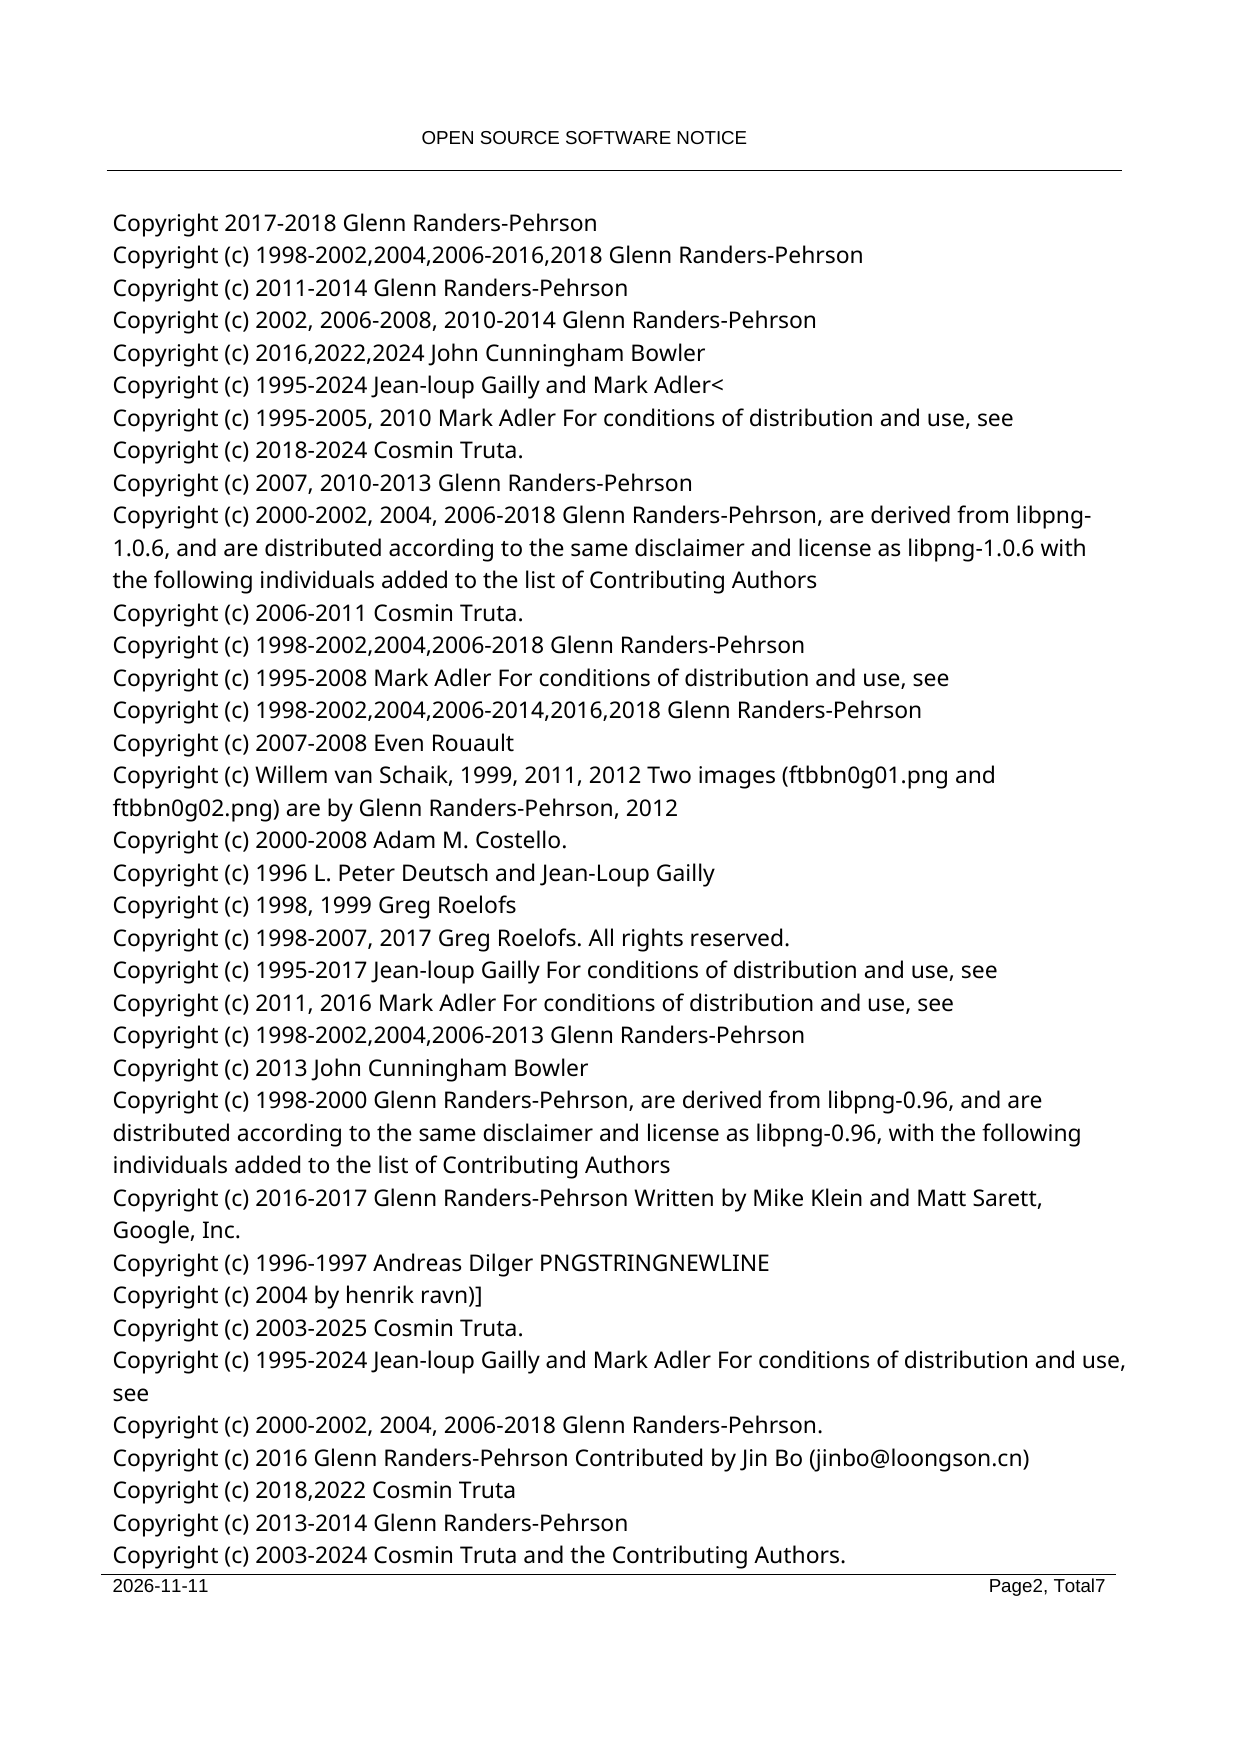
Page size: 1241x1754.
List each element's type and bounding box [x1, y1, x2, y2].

text [112, 206, 1128, 1571]
